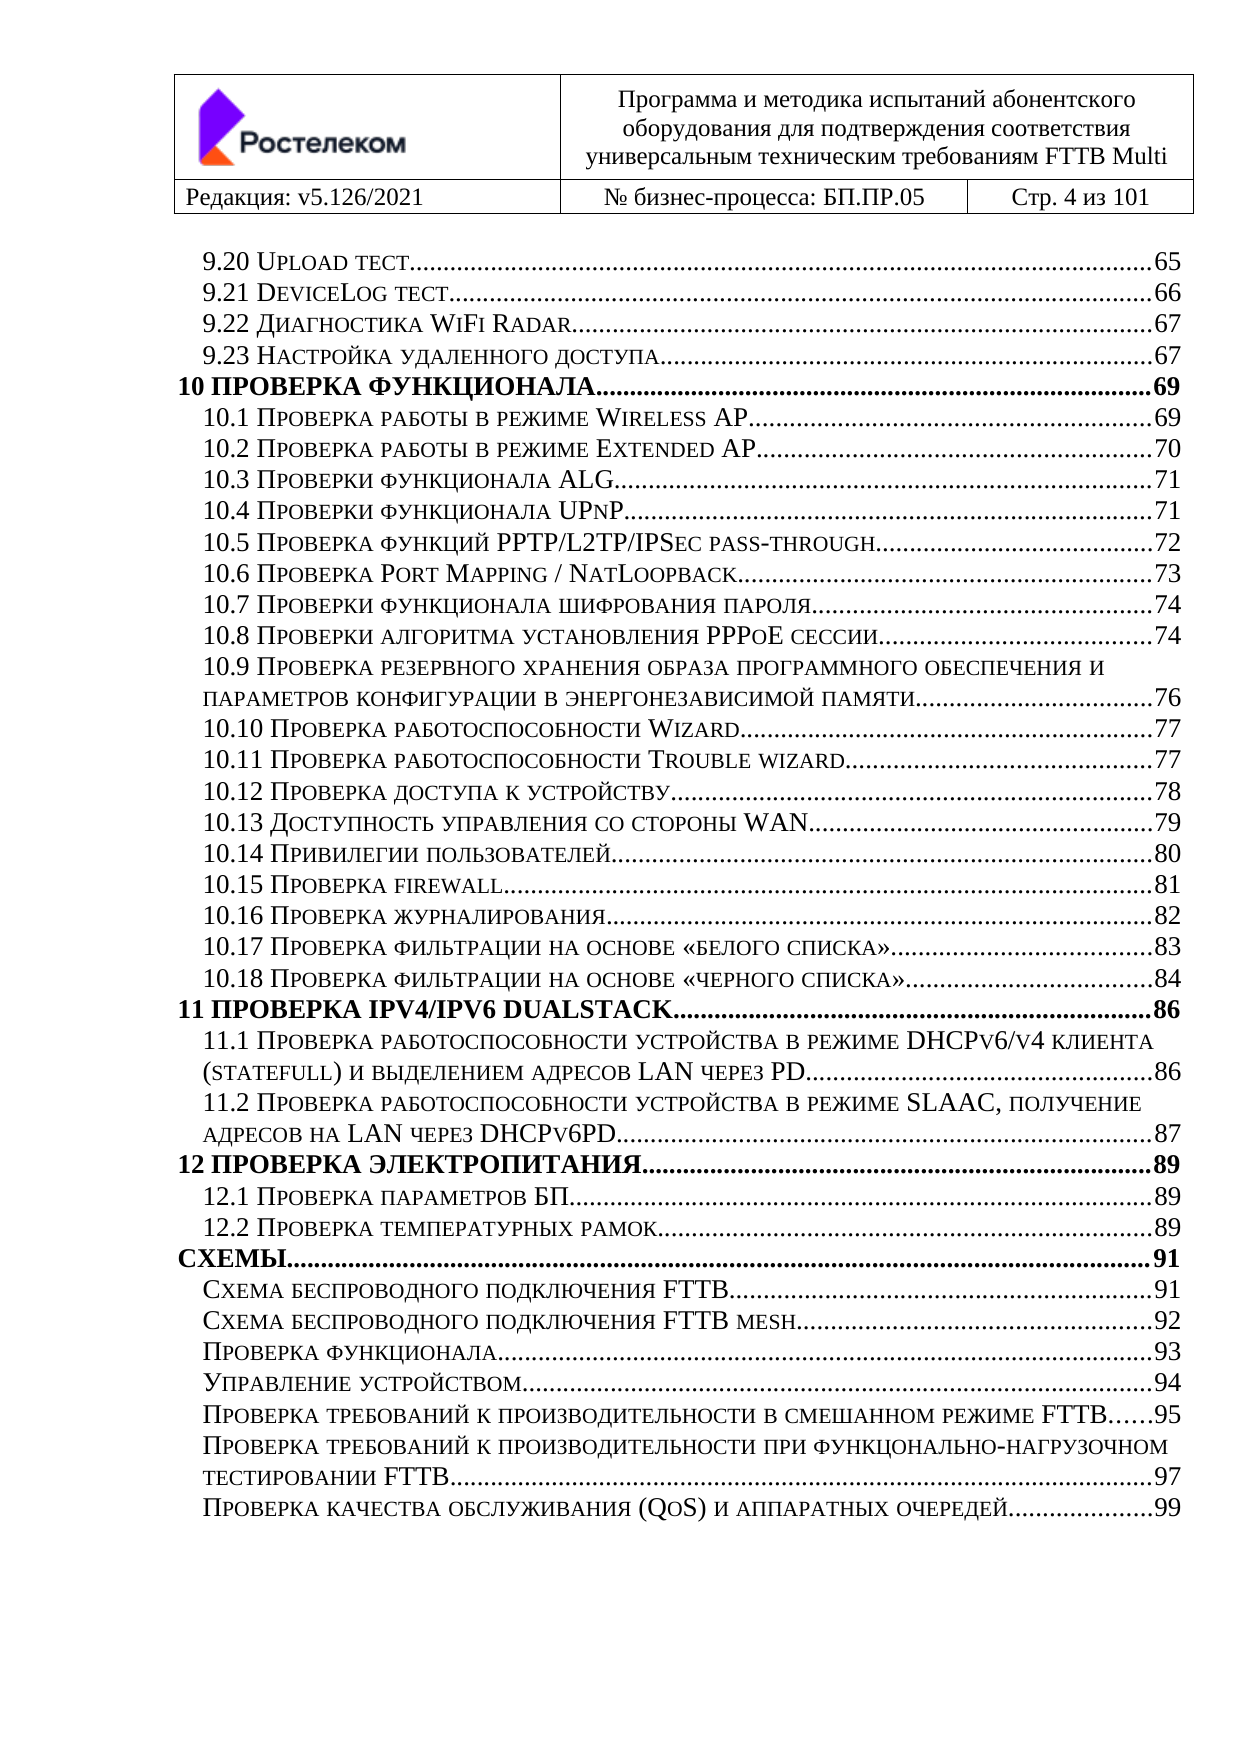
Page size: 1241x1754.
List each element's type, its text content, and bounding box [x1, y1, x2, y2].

text 10.18 Проверка фильтрации на основе «черного списка» 84 [202, 962, 1181, 993]
text 10.11 Проверка работоспособности Trouble wizard 77 [202, 744, 1181, 775]
text 10.15 Проверка firewall 81 [202, 868, 1181, 899]
text 10.4 Проверки функционала UPnP 71 [202, 494, 1181, 526]
text 11.1 Проверка работоспособности устройства в режиме DHCPv6/v4 клиента (statefull) и выделением адресов LAN через PD. 86 [202, 1024, 1181, 1086]
text 10.14 Привилегии пользователей 80 [202, 837, 1181, 868]
text 10.5 Проверка функций PPTP/L2TP/IPSec pass-through 72 [202, 526, 1181, 557]
text Схема беспроводного подключения FTTB 91 [202, 1273, 1181, 1304]
text 9.22 Диагностика WiFi Radar 67 [202, 308, 1181, 339]
text 10.7 Проверки функционала шифрования пароля 74 [202, 588, 1181, 619]
text Схемы 91 [177, 1242, 1181, 1273]
text 9.21 DeviceLog тест 66 [202, 276, 1181, 308]
text 10.2 Проверка работы в режиме Extended AP 70 [202, 432, 1181, 463]
text 10.8 Проверки алгоритма установления PPPoE сессии 74 [202, 619, 1181, 650]
text 10.6 Проверка Port Mapping / NatLoopback 73 [202, 557, 1181, 588]
text 10.17 Проверка фильтрации на основе «белого списка» 83 [202, 931, 1181, 962]
text Схема беспроводного подключения FTTB mesh 92 [202, 1304, 1181, 1335]
text 10.12 Проверка доступа к устройству 78 [202, 775, 1181, 806]
text 9.23 Настройка удаленного доступа 67 [202, 339, 1181, 370]
text 12.2 Проверка температурных рамок 89 [202, 1211, 1181, 1242]
text Проверка качества обслуживания (QoS) и аппаратных очередей 99 [202, 1491, 1181, 1522]
picture [185, 75, 420, 180]
text Проверка требований к производительности при функцонально-нагрузочном тестировании FTTB 97 [202, 1429, 1181, 1491]
text 12.1 Проверка параметров БП 89 [202, 1180, 1181, 1211]
text Проверка требований к производительности в смешанном режиме FTTB 95 [202, 1398, 1181, 1429]
text 10.16 Проверка журналирования. 82 [202, 899, 1181, 931]
text 10.13 Доступность управления со стороны WAN 79 [202, 806, 1181, 837]
text 12 Проверка электропитания 89 [177, 1148, 1181, 1180]
text 11 Проверка IPv4/IPv6 dualstack 86 [177, 993, 1181, 1024]
text 10.9 Проверка резервного хранения образа программного обеспечения и параметров конфигурации в энергонезависимой памяти 76 [202, 650, 1181, 712]
text 10.1 Проверка работы в режиме Wireless AP 69 [202, 401, 1181, 432]
text 11.2 Проверка работоспособности устройства в режиме SLAAC, получение адресов на LAN через DHCPv6PD 87 [202, 1086, 1181, 1148]
text 10.10 Проверка работоспособности Wizard 77 [202, 712, 1181, 744]
text Проверка функционала 93 [202, 1335, 1181, 1367]
text 10 Проверка функционала 69 [177, 370, 1181, 401]
text Управление устройством 94 [202, 1367, 1181, 1398]
text 9.20 Upload тест 65 [202, 245, 1181, 276]
text 10.3 Проверки функционала ALG 71 [202, 463, 1181, 494]
